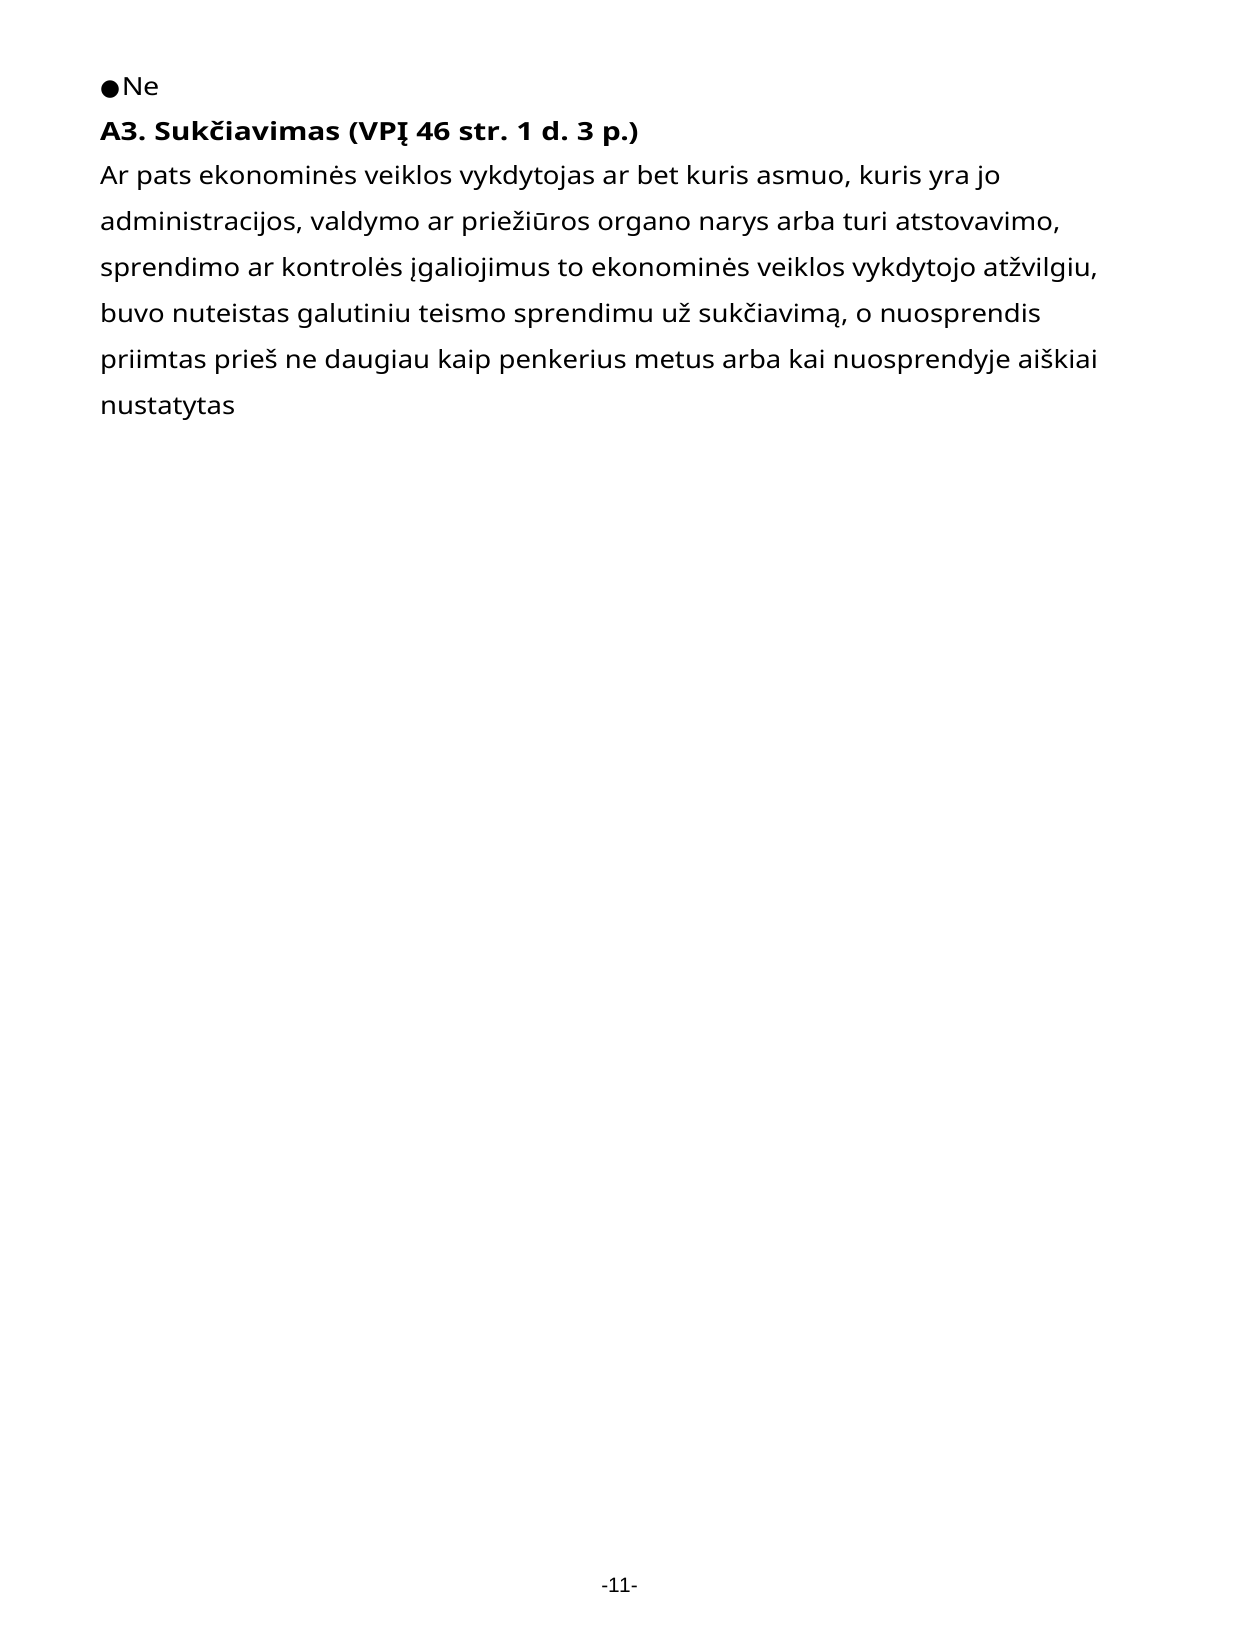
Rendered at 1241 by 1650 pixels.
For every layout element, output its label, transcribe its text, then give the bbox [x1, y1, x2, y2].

list Ne [100, 69, 1155, 103]
text Ar pats ekonominės veiklos vykdytojas ar bet kuris asmuo, kuris yra jo administracijos, valdymo ar priežiūros organo narys arba turi atstovavimo, sprendimo ar kontrolės įgaliojimus to ekonominės veiklos vykdytojo atžvilgiu, buvo nuteistas galutiniu teismo sprendimu už sukčiavimą, o nuosprendis priimtas prieš ne daugiau kaip penkerius metus arba kai nuosprendyje aiškiai nustatytas [100, 158, 1110, 422]
subtitle A3. Sukčiavimas (VPĮ 46 str. 1 d. 3 p.) [100, 113, 1155, 147]
